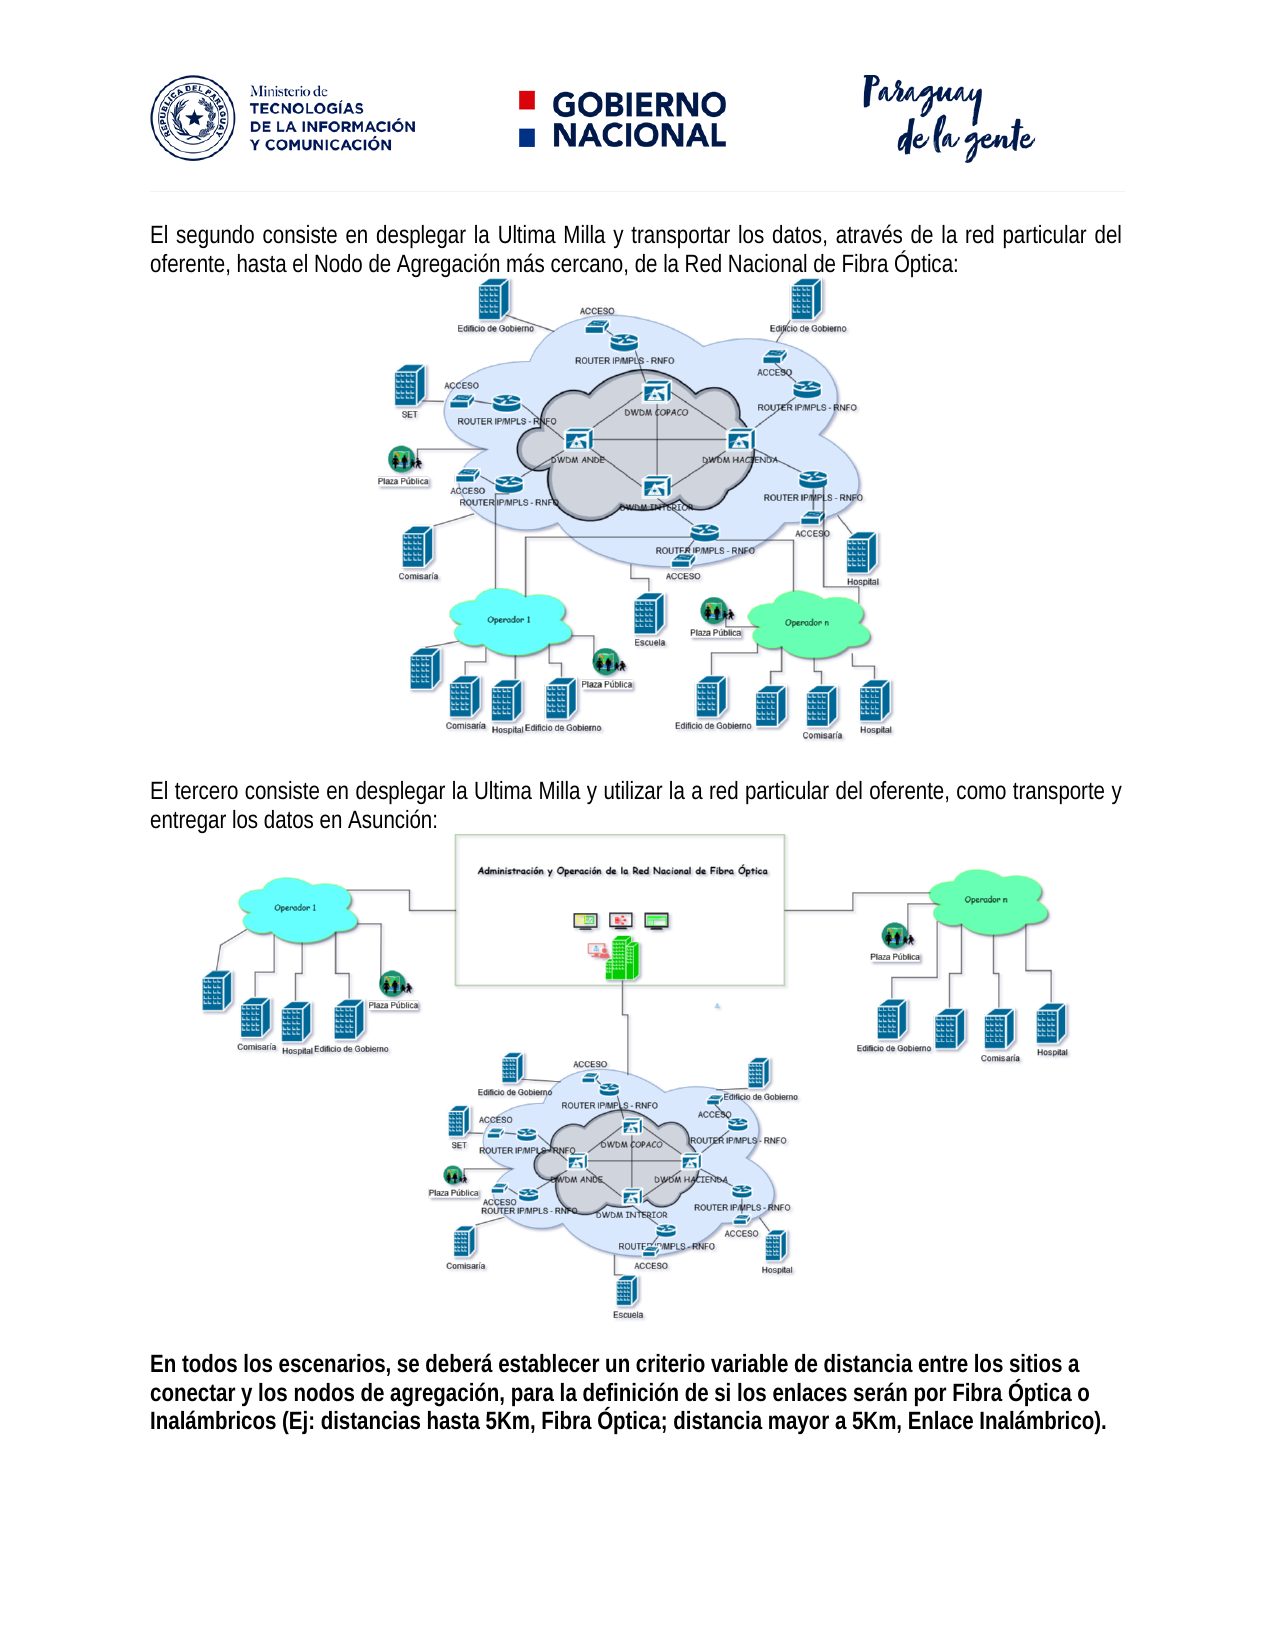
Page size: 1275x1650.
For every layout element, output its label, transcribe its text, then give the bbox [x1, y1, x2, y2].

picture [377, 277, 898, 748]
text El tercero consiste en desplegar la Ultima Milla y utilizar la a red particular del oferente, como transporte y entregar los datos en Asunción: [150, 776, 1125, 833]
picture [201, 834, 1074, 1349]
text El segundo consiste en desplegar la Ultima Milla y transportar los datos, através de la red particular del oferente, hasta el Nodo de Agregación más cercano, de la Red Nacional de Fibra Óptica: [150, 220, 1125, 277]
picture [150, 75, 1035, 163]
text En todos los escenarios, se deberá establecer un criterio variable de distancia entre los sitios a conectar y los nodos de agregación, para la definición de si los enlaces serán por Fibra Óptica o Inalámbricos (Ej: distancias hasta 5Km, Fibra Óptica; distancia mayor a 5Km, Enlace Inalámbrico). [150, 1349, 1125, 1435]
